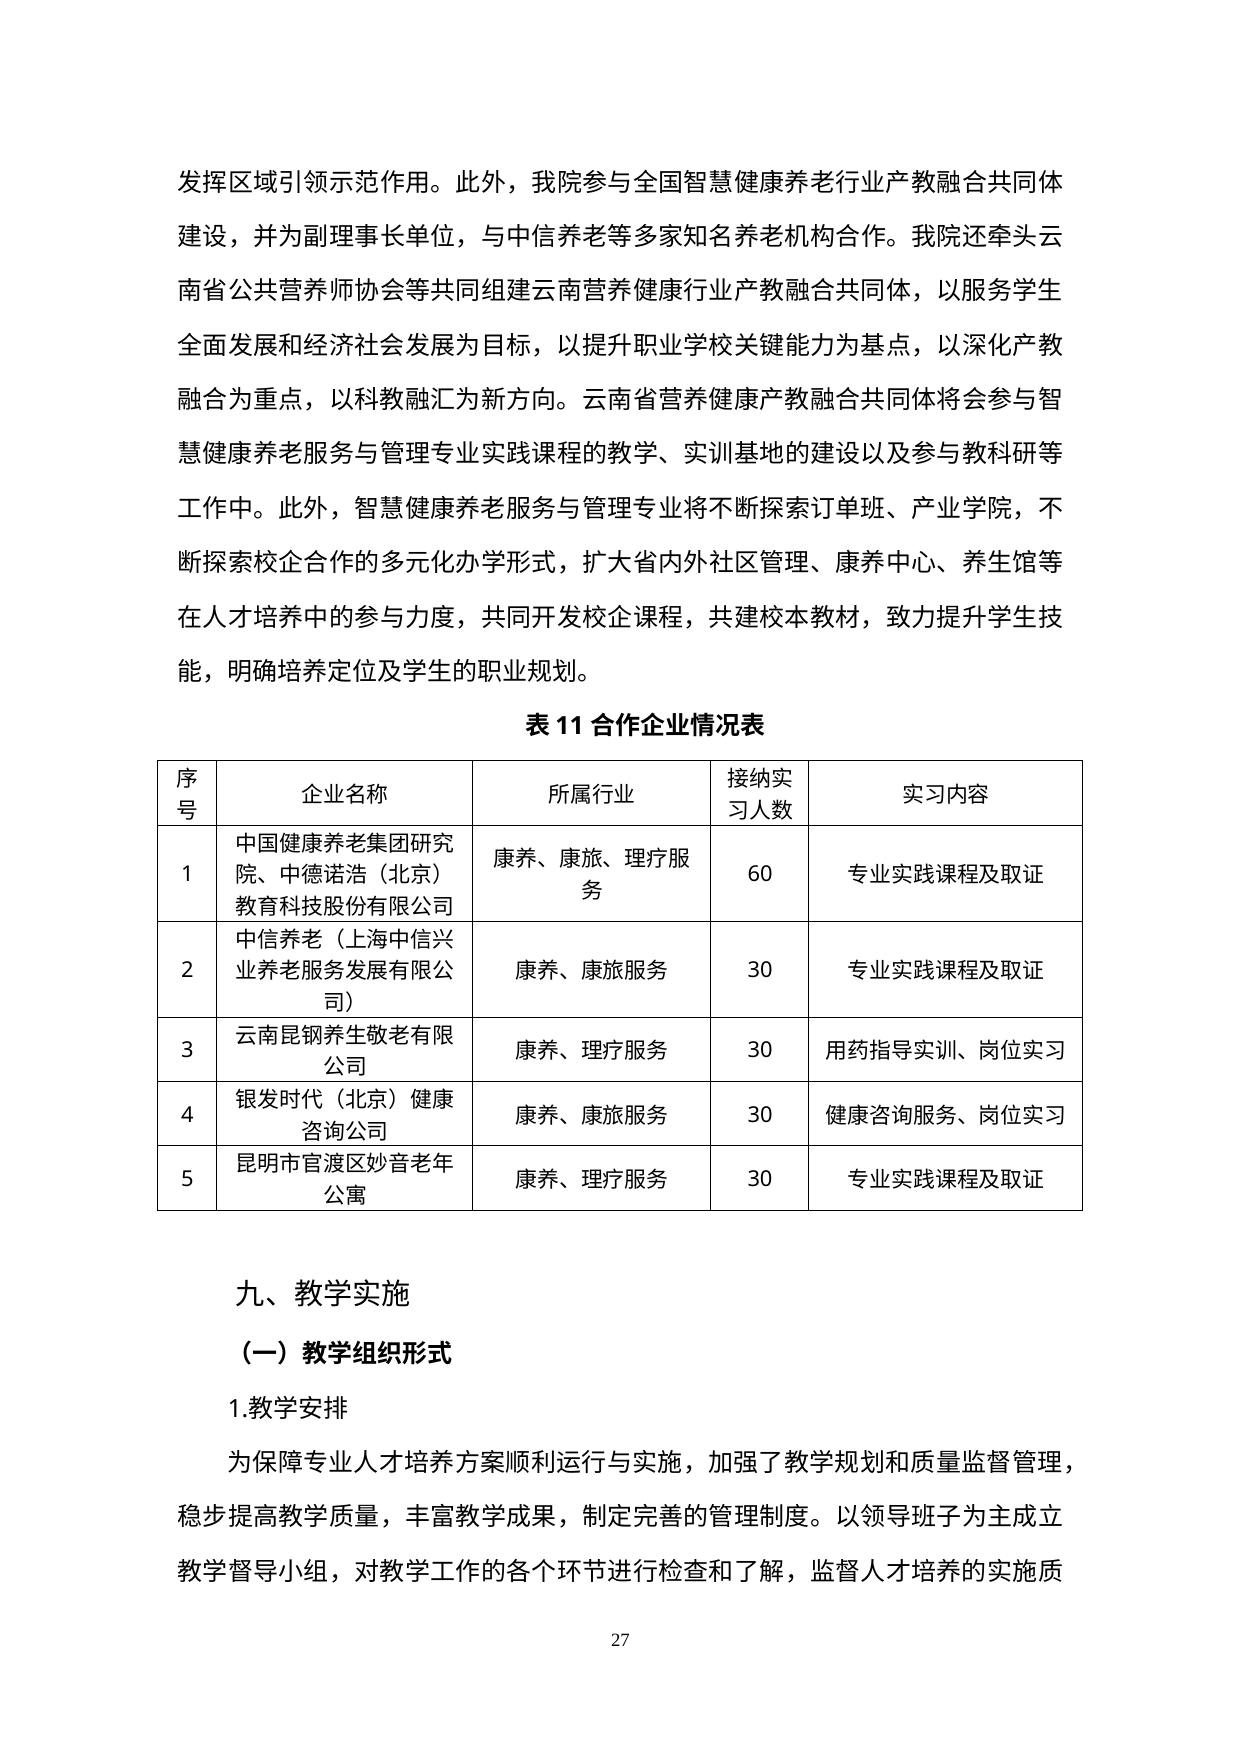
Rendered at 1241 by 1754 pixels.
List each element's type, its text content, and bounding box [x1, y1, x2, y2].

table_cell 专业实践课程及取证 [809, 826, 1082, 921]
table_cell 1 [158, 826, 216, 921]
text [177, 162, 1063, 688]
table_cell 4 [158, 1082, 216, 1145]
table_cell 30 [711, 922, 808, 1017]
table_cell 康养、康旅服务 [473, 922, 710, 1017]
text 1.教学安排 [177, 1388, 1063, 1424]
table_cell 用药指导实训、岗位实习 [809, 1018, 1082, 1081]
table_cell 3 [158, 1018, 216, 1081]
table_cell 云南昆钢养生敬老有限公司 [217, 1018, 472, 1081]
table_cell 专业实践课程及取证 [809, 1146, 1082, 1210]
table_header 序号 [158, 761, 216, 824]
table_cell 康养、理疗服务 [473, 1018, 710, 1081]
table_cell 中国健康养老集团研究院、中德诺浩（北京）教育科技股份有限公司 [217, 826, 472, 921]
table_cell 康养、理疗服务 [473, 1146, 710, 1210]
table_cell 银发时代（北京）健康咨询公司 [217, 1082, 472, 1145]
table_cell 30 [711, 1146, 808, 1210]
table_cell 健康咨询服务、岗位实习 [809, 1082, 1082, 1145]
table_cell 昆明市官渡区妙音老年公寓 [217, 1146, 472, 1210]
table_cell 60 [711, 826, 808, 921]
table_cell 30 [711, 1082, 808, 1145]
table_header 实习内容 [809, 761, 1082, 824]
table_cell 专业实践课程及取证 [809, 922, 1082, 1017]
table_cell 30 [711, 1018, 808, 1081]
table_header 企业名称 [217, 761, 472, 824]
table_cell 2 [158, 922, 216, 1017]
table_cell 康养、康旅、理疗服务 [473, 826, 710, 921]
table_cell 中信养老（上海中信兴业养老服务发展有限公司） [217, 922, 472, 1017]
table_header 所属行业 [473, 761, 710, 824]
table_header 接纳实习人数 [711, 761, 808, 824]
table_cell 康养、康旅服务 [473, 1082, 710, 1145]
table_cell 5 [158, 1146, 216, 1210]
text （一）教学组织形式 [177, 1334, 1063, 1370]
text 表11 合作企业情况表 [177, 706, 1063, 742]
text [177, 1442, 1063, 1587]
text 九、教学实施 [177, 1270, 1063, 1312]
